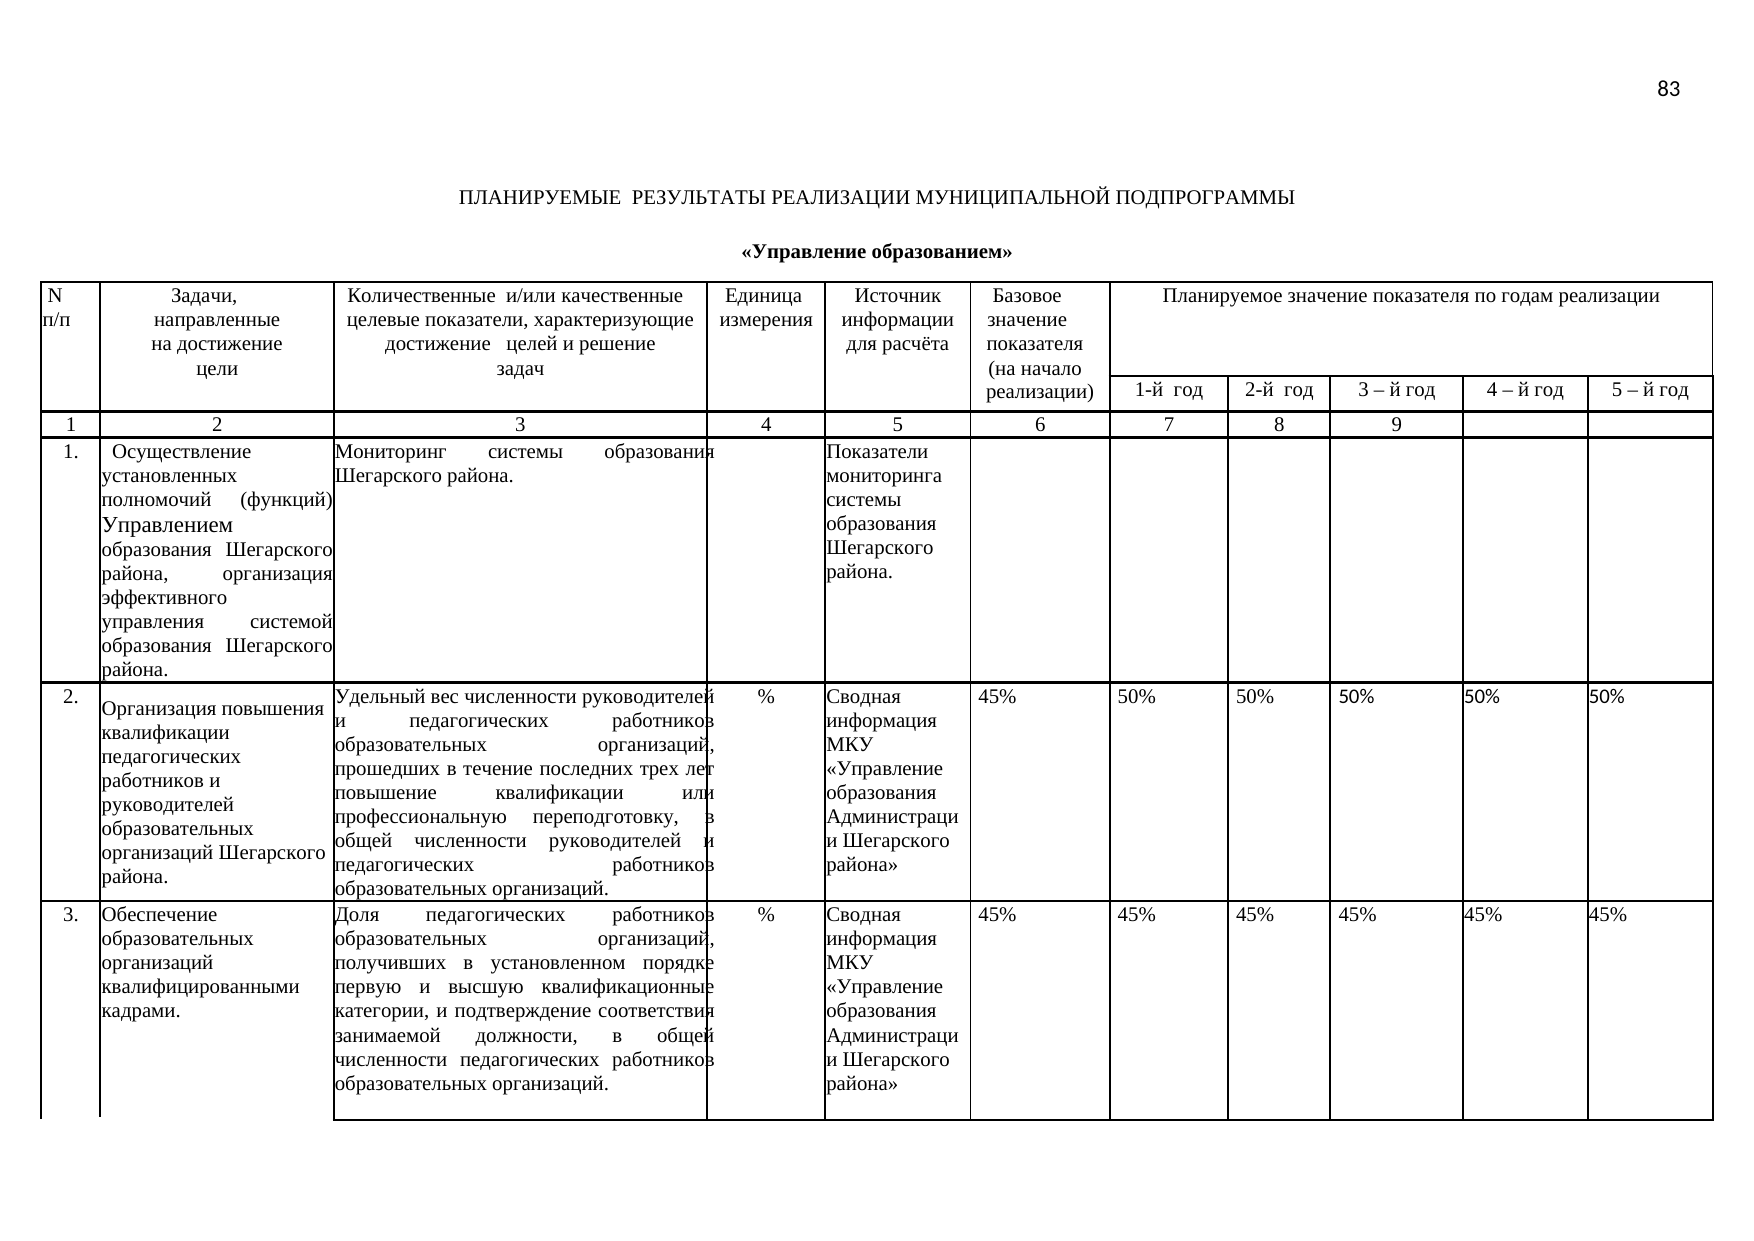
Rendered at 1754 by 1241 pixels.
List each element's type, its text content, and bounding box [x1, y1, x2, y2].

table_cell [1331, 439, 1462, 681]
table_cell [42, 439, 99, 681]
text ПЛАНИРУЕМЫЕ РЕЗУЛЬТАТЫ РЕАЛИЗАЦИИ МУНИЦИПАЛЬНОЙ ПОДПРОГРАММЫ [74, 185, 1680, 209]
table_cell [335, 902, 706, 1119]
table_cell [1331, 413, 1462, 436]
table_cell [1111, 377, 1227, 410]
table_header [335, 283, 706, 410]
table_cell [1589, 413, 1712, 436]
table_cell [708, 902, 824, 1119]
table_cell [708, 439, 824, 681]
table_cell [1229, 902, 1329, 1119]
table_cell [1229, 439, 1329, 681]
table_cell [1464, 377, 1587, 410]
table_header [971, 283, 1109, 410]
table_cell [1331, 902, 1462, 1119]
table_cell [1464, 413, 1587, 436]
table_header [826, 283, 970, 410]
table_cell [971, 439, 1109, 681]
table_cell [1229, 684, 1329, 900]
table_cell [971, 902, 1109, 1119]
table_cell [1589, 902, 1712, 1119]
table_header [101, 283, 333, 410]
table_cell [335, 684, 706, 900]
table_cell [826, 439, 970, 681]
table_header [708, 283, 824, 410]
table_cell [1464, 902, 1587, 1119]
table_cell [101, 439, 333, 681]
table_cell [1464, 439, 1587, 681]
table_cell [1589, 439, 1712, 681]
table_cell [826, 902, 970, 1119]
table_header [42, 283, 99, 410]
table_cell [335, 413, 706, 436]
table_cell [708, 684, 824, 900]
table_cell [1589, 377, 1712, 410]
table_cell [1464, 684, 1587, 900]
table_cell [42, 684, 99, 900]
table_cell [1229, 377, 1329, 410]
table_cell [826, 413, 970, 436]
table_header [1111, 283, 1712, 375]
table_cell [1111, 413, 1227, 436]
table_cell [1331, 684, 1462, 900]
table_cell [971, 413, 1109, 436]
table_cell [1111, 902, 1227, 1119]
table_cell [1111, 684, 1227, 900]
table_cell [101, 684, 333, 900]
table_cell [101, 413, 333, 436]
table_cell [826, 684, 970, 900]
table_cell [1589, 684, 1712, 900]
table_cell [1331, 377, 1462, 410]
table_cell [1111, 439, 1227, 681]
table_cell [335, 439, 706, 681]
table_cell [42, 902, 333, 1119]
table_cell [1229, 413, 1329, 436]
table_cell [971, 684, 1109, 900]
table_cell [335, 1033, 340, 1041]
text «Управление образованием» [74, 238, 1680, 263]
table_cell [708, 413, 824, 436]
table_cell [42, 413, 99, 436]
